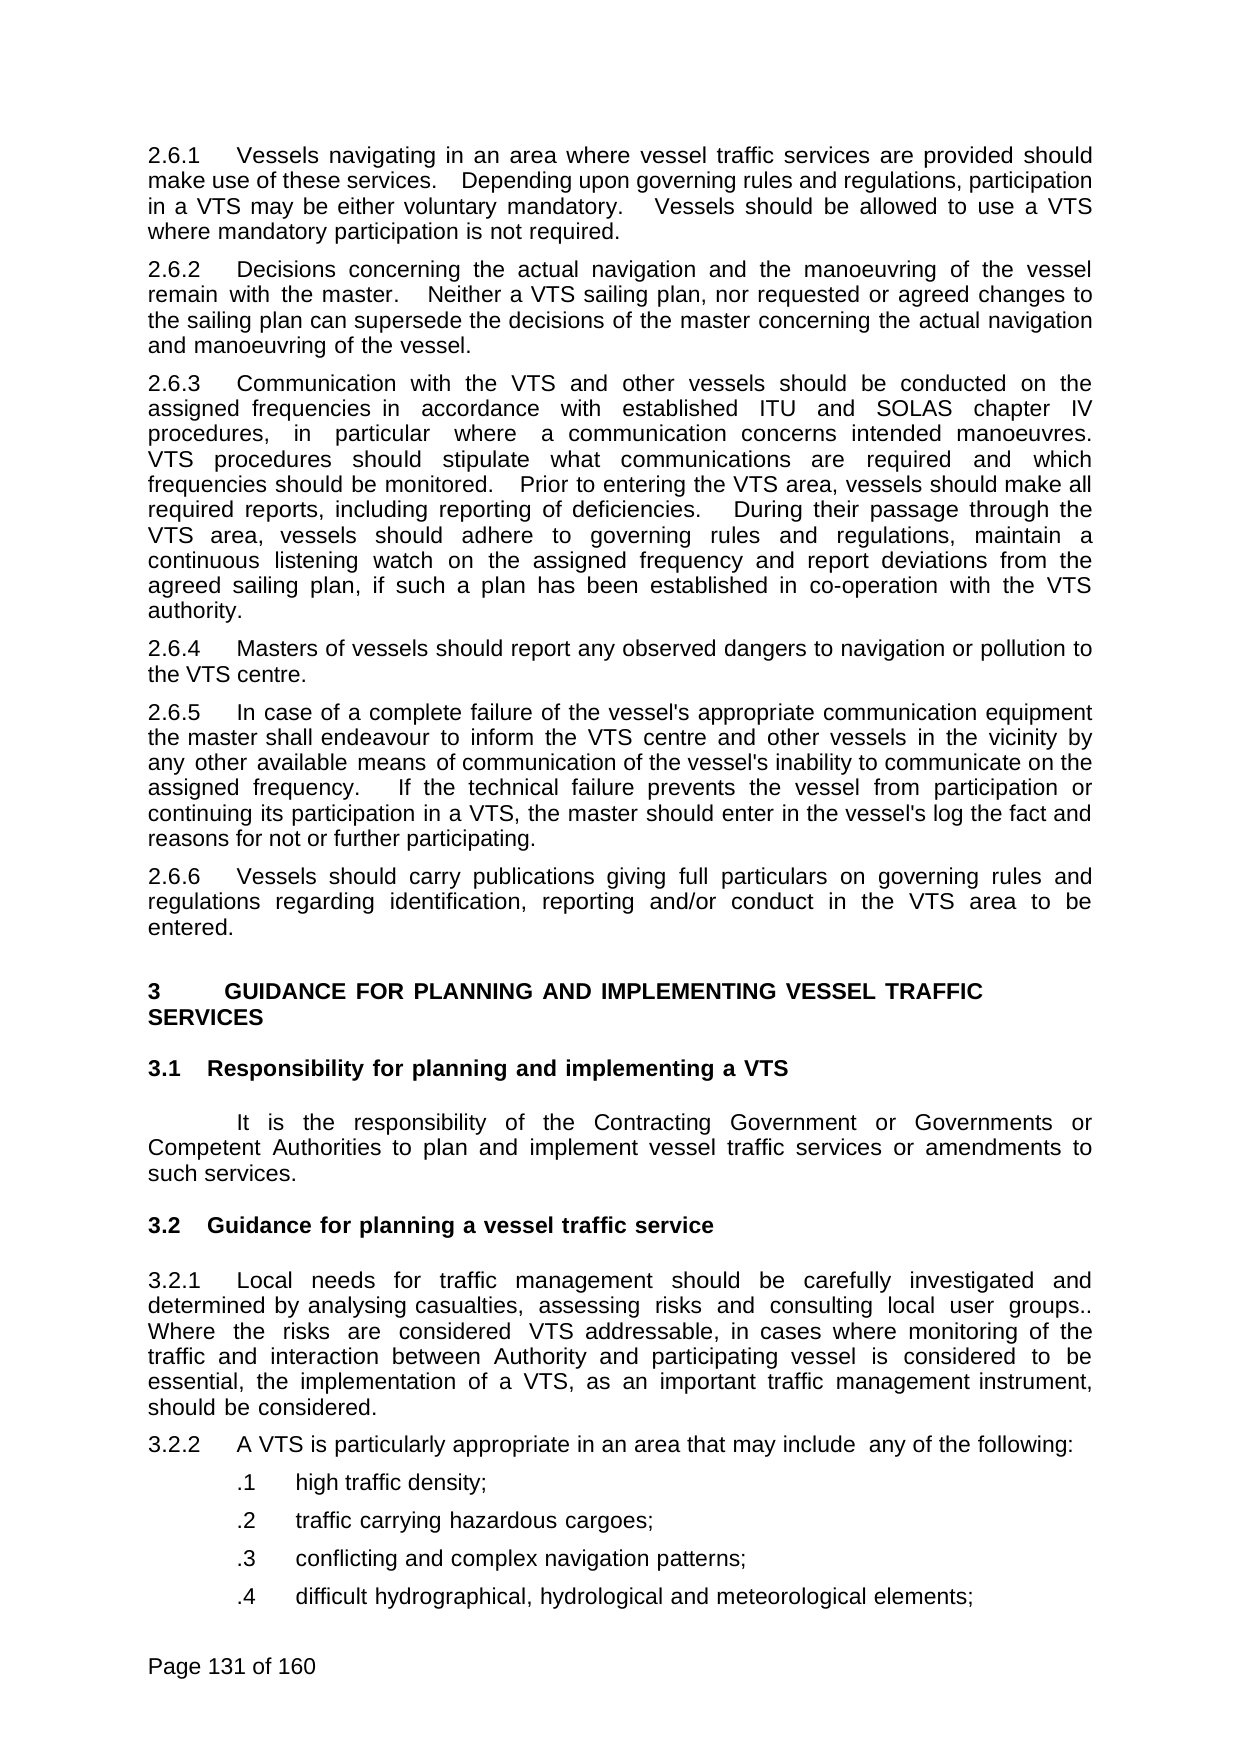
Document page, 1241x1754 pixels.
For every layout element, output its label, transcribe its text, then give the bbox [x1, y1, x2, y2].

text 3 GUIDANCE FOR PLANNING AND IMPLEMENTING VESSEL TRAFFIC SERVICES [148, 978, 1092, 1031]
text 2.6.6 Vessels should carry publications giving full particulars on governing rules and regulations regarding identification, reporting and/or conduct in the VTS area to be entered. [148, 864, 1092, 940]
text .3 conflicting and complex navigation patterns; [236, 1546, 1092, 1571]
text 3.2 Guidance for planning a vessel traffic service [148, 1214, 1092, 1239]
text 2.6.3 Communication with the VTS and other vessels should be conducted on the assigned frequencies in accordance with established ITU and SOLAS chapter IV procedures, in particular where a communication concerns intended manoeuvres. VTS procedures should stipulate what communications are required and which frequencies should be monitored. Prior to entering the VTS area, vessels should make all required reports, including reporting of deficiencies. During their passage through the VTS area, vessels should adhere to governing rules and regulations, maintain a continuous listening watch on the assigned frequency and report deviations from the agreed sailing plan, if such a plan has been established in co-operation with the VTS authority. [148, 371, 1092, 624]
text 2.6.5 In case of a complete failure of the vessel's appropriate communication equipment the master shall endeavour to inform the VTS centre and other vessels in the vicinity by any other available means of communication of the vessel's inability to communicate on the assigned frequency. If the technical failure prevents the vessel from participation or continuing its participation in a VTS, the master should enter in the vessel's log the fact and reasons for not or further participating. [148, 700, 1092, 852]
text 2.6.2 Decisions concerning the actual navigation and the manoeuvring of the vessel remain with the master. Neither a VTS sailing plan, nor requested or agreed changes to the sailing plan can supersede the decisions of the master concerning the actual navigation and manoeuvring of the vessel. [148, 257, 1092, 358]
text 3.1 Responsibility for planning and implementing a VTS [148, 1056, 1092, 1081]
text 3.2.1 Local needs for traffic management should be carefully investigated and determined by analysing casualties, assessing risks and consulting local user groups.. Where the risks are considered VTS addressable, in cases where monitoring of the traffic and interaction between Authority and participating vessel is considered to be essential, the implementation of a VTS, as an important traffic management instrument, should be considered. [148, 1268, 1092, 1420]
text It is the responsibility of the Contracting Government or Governments or Competent Authorities to plan and implement vessel traffic services or amendments to such services. [148, 1110, 1092, 1186]
text 2.6.4 Masters of vessels should report any observed dangers to navigation or pollution to the VTS centre. [148, 637, 1092, 687]
text .1 high traffic density; [236, 1470, 1092, 1496]
text .4 difficult hydrographical, hydrological and meteorological elements; [236, 1584, 1092, 1609]
text .2 traffic carrying hazardous cargoes; [236, 1508, 1092, 1533]
text 2.6.1 Vessels navigating in an area where vessel traffic services are provided should make use of these services. Depending upon governing rules and regulations, participation in a VTS may be either voluntary mandatory. Vessels should be allowed to use a VTS where mandatory participation is not required. [148, 143, 1092, 245]
text 3.2.2 A VTS is particularly appropriate in an area that may include any of the following: [148, 1433, 1092, 1458]
